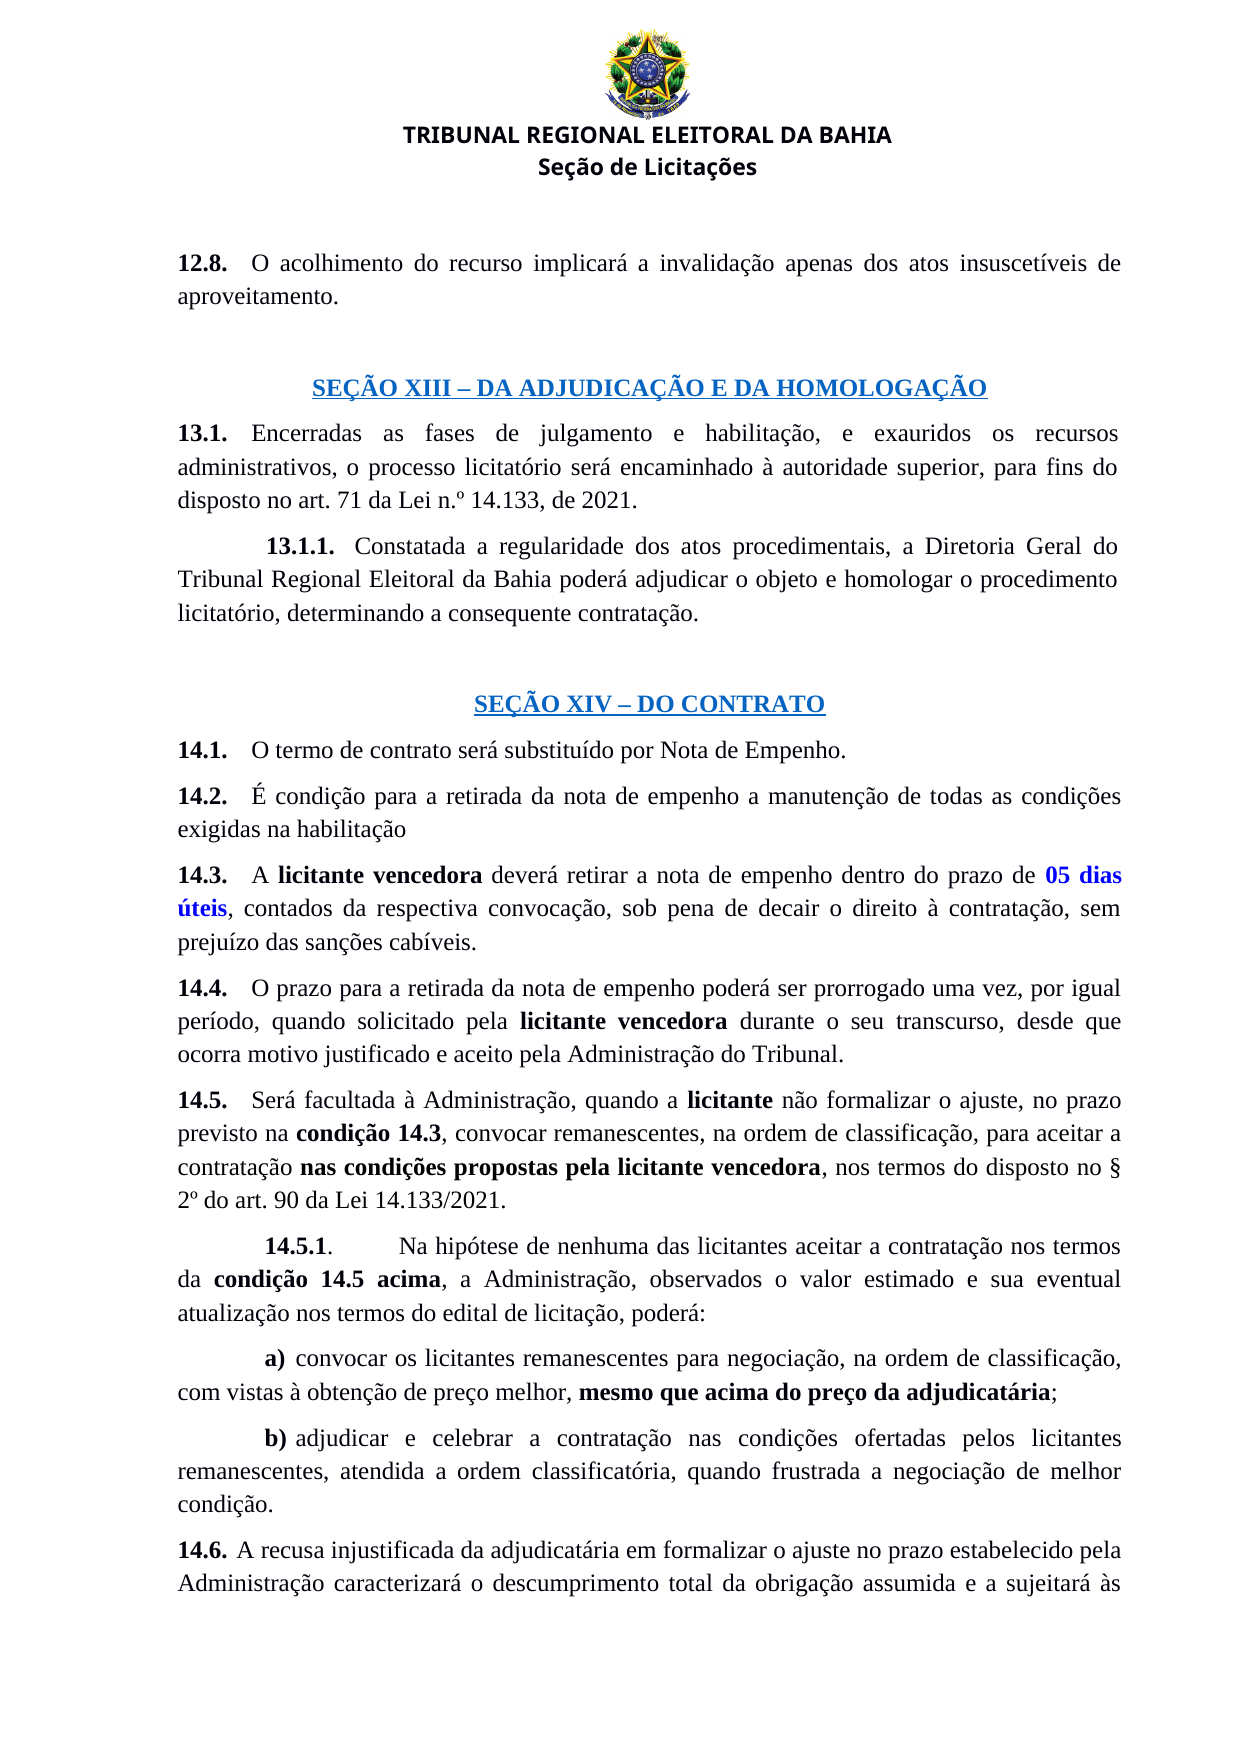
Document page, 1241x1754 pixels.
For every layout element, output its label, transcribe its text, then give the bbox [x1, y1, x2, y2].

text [177, 1532, 1122, 1598]
text 13.1. Encerradas as fases de julgamento e habilitação, e exauridos os recursos administrativos, o processo licitatório será encaminhado à autoridade superior, para fins do disposto no art. 71 da Lei n.º 14.133, de 2021. [177, 415, 1119, 515]
text SEÇÃO XIV – DO CONTRATO [177, 686, 1122, 719]
text 13.1.1. Constatada a regularidade dos atos procedimentais, a Diretoria Geral do Tribunal Regional Eleitoral da Bahia poderá adjudicar o objeto e homologar o procedimento licitatório, determinando a consequente contratação. [177, 528, 1119, 628]
text 14.4. O prazo para a retirada da nota de empenho poderá ser prorrogado uma vez, por igual período, quando solicitado pela licitante vencedora durante o seu transcurso, desde que ocorra motivo justificado e aceito pela Administração do Tribunal. [177, 969, 1122, 1069]
text 14.5. Será facultada à Administração, quando a licitante não formalizar o ajuste, no prazo previsto na condição 14.3, convocar remanescentes, na ordem de classificação, para aceitar a contratação nas condições propostas pela licitante vencedora, nos termos do disposto no § 2º do art. 90 da Lei 14.133/2021. [177, 1082, 1122, 1215]
text a) convocar os licitantes remanescentes para negociação, na ordem de classificação, com vistas à obtenção de preço melhor, mesmo que acima do preço da adjudicatária; [177, 1340, 1122, 1407]
text 12.8. O acolhimento do recurso implicará a invalidação apenas dos atos insuscetíveis de aproveitamento. [177, 244, 1122, 311]
text 14.2. É condição para a retirada da nota de empenho a manutenção de todas as condições exigidas na habilitação [177, 778, 1122, 844]
text SEÇÃO XIII – DA ADJUDICAÇÃO E DA HOMOLOGAÇÃO [177, 369, 1122, 403]
text 14.3. A licitante vencedora deverá retirar a nota de empenho dentro do prazo de 05 dias úteis, contados da respectiva convocação, sob pena de decair o direito à contratação, sem prejuízo das sanções cabíveis. [177, 857, 1122, 957]
text b) adjudicar e celebrar a contratação nas condições ofertadas pelos licitantes remanescentes, atendida a ordem classificatória, quando frustrada a negociação de melhor condição. [177, 1419, 1122, 1519]
text 14.5.1. Na hipótese de nenhuma das licitantes aceitar a contratação nos termos da condição 14.5 acima, a Administração, observados o valor estimado e sua eventual atualização nos termos do edital de licitação, poderá: [177, 1228, 1122, 1328]
text 14.1. O termo de contrato será substituído por Nota de Empenho. [177, 732, 1122, 765]
